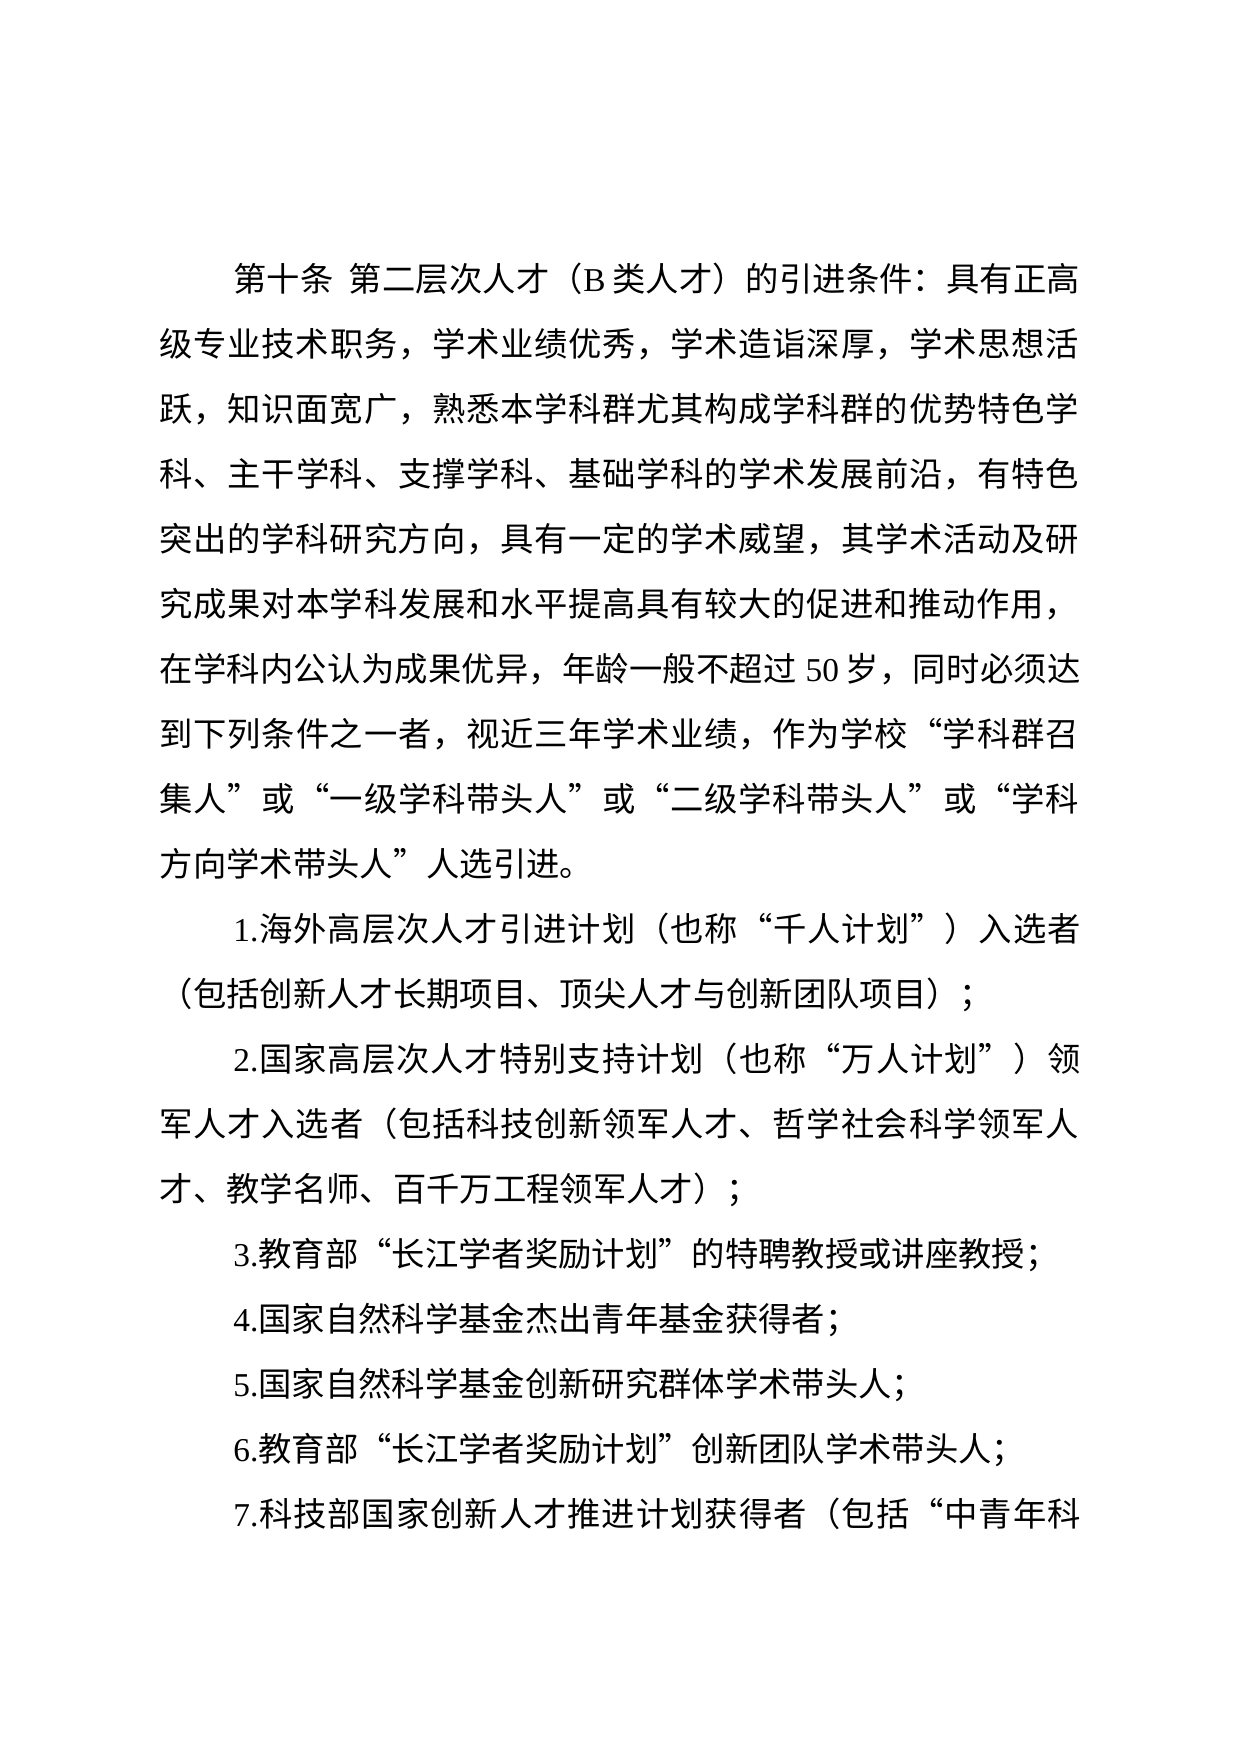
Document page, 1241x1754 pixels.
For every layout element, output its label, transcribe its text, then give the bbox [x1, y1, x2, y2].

text 3.教育部“长江学者奖励计划”的特聘教授或讲座教授； [159, 1220, 1081, 1285]
text 第十条 第二层次人才（B类人才）的引进条件：具有正高级专业技术职务，学术业绩优秀，学术造诣深厚，学术思想活跃，知识面宽广，熟悉本学科群尤其构成学科群的优势特色学科、主干学科、支撑学科、基础学科的学术发展前沿，有特色突出的学科研究方向，具有一定的学术威望，其学术活动及研究成果对本学科发展和水平提高具有较大的促进和推动作用，在学科内公认为成果优异，年龄一般不超过50岁，同时必须达到下列条件之一者，视近三年学术业绩，作为学校“学科群召集人”或“一级学科带头人”或“二级学科带头人”或“学科方向学术带头人”人选引进。 [159, 245, 1081, 895]
text 2.国家高层次人才特别支持计划（也称“万人计划”）领军人才入选者（包括科技创新领军人才、哲学社会科学领军人才、教学名师、百千万工程领军人才）； [159, 1025, 1081, 1220]
text 6.教育部“长江学者奖励计划”创新团队学术带头人； [159, 1415, 1081, 1480]
text 1.海外高层次人才引进计划（也称“千人计划”）入选者（包括创新人才长期项目、顶尖人才与创新团队项目）； [159, 895, 1081, 1025]
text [159, 1480, 1081, 1545]
text 4.国家自然科学基金杰出青年基金获得者； [159, 1285, 1081, 1350]
text 5.国家自然科学基金创新研究群体学术带头人； [159, 1350, 1081, 1415]
